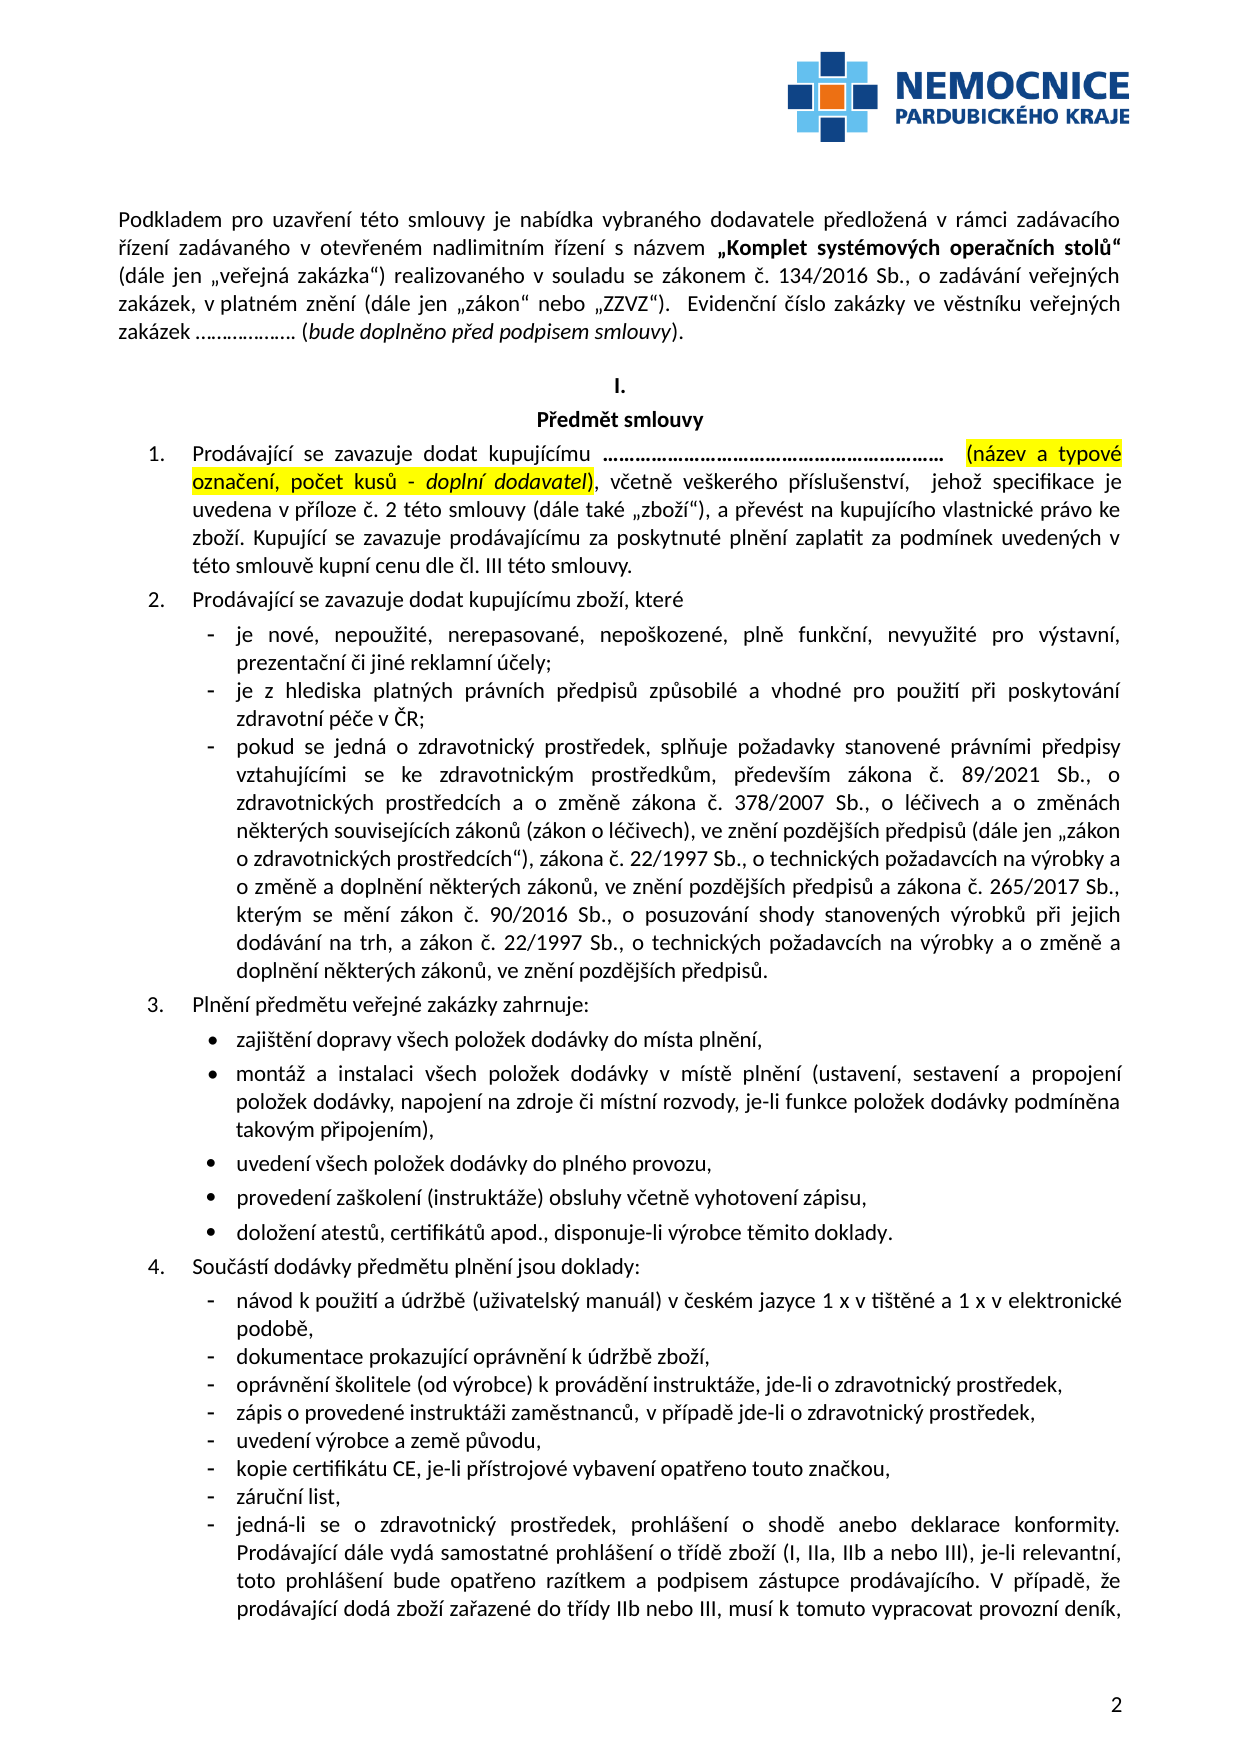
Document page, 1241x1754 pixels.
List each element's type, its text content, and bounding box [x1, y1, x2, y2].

text • zajištění dopravy všech položek dodávky do místa plnění, [118, 1025, 1122, 1053]
list je nové, nepoužité, nerepasované, nepoškozené, plně funkční, nevyužité pro výstavní, prezentační či jiné reklamní účely; [207, 620, 1122, 676]
list Prodávající se zavazuje dodat kupujícímu ……………………………………………………… (název a typové označení, počet kusů - doplní dodavatel), včetně veškerého příslušenství, jehož specifikace je uvedena v příloze č. 2 této smlouvy (dále také „zboží“), a převést na kupujícího vlastnické právo ke zboží. Kupující se zavazuje prodávajícímu za poskytnuté plnění zaplatit za podmínek uvedených v této smlouvě kupní cenu dle čl. III této smlouvy. [148, 439, 1122, 579]
list je z hlediska platných právních předpisů způsobilé a vhodné pro použití při poskytování zdravotní péče v ČR; [207, 676, 1122, 732]
list uvedení všech položek dodávky do plného provozu, [207, 1149, 1122, 1177]
text I. [118, 371, 1122, 399]
list dokumentace prokazující oprávnění k údržbě zboží, [207, 1342, 1122, 1370]
list Prodávající se zavazuje dodat kupujícímu zboží, které [148, 586, 1122, 614]
text Podkladem pro uzavření této smlouvy je nabídka vybraného dodavatele předložená v rámci zadávacího řízení zadávaného v otevřeném nadlimitním řízení s názvem „Komplet systémových operačních stolů“ (dále jen „veřejná zakázka“) realizovaného v souladu se zákonem č. 134/2016 Sb., o zadávání veřejných zakázek, v platném znění (dále jen „zákon“ nebo „ZZVZ“). Evidenční číslo zakázky ve věstníku veřejných zakázek ………………. (bude doplněno před podpisem smlouvy). [118, 205, 1122, 345]
list provedení zaškolení (instruktáže) obsluhy včetně vyhotovení zápisu, [207, 1183, 1122, 1212]
list uvedení výrobce a země původu, [207, 1426, 1122, 1454]
list Součástí dodávky předmětu plnění jsou doklady: [148, 1252, 1122, 1280]
list kopie certifikátu CE, je-li přístrojové vybavení opatřeno touto značkou, [207, 1454, 1122, 1482]
text Předmět smlouvy [118, 405, 1122, 433]
list pokud se jedná o zdravotnický prostředek, splňuje požadavky stanovené právními předpisy vztahujícími se ke zdravotnickým prostředkům, především zákona č. 89/2021 Sb., o zdravotnických prostředcích a o změně zákona č. 378/2007 Sb., o léčivech a o změnách některých souvisejících zákonů (zákon o léčivech), ve znění pozdějších předpisů (dále jen „zákon o zdravotnických prostředcích“), zákona č. 22/1997 Sb., o technických požadavcích na výrobky a o změně a doplnění některých zákonů, ve znění pozdějších předpisů a zákona č. 265/2017 Sb., kterým se mění zákon č. 90/2016 Sb., o posuzování shody stanovených výrobků při jejich dodávání na trh, a zákon č. 22/1997 Sb., o technických požadavcích na výrobky a o změně a doplnění některých zákonů, ve znění pozdějších předpisů. [207, 732, 1122, 984]
list Plnění předmětu veřejné zakázky zahrnuje: [147, 990, 1122, 1018]
list zápis o provedené instruktáži zaměstnanců, v případě jde-li o zdravotnický prostředek, [207, 1398, 1122, 1426]
picture [786, 50, 1130, 143]
list oprávnění školitele (od výrobce) k provádění instruktáže, jde-li o zdravotnický prostředek, [207, 1370, 1122, 1398]
list návod k použití a údržbě (uživatelský manuál) v českém jazyce 1 x v tištěné a 1 x v elektronické podobě, [207, 1286, 1122, 1342]
text • montáž a instalaci všech položek dodávky v místě plnění (ustavení, sestavení a propojení položek dodávky, napojení na zdroje či místní rozvody, je-li funkce položek dodávky podmíněna takovým připojením), [207, 1059, 1122, 1143]
list doložení atestů, certifikátů apod., disponuje-li výrobce těmito doklady. [207, 1218, 1122, 1246]
list záruční list, [207, 1482, 1122, 1511]
